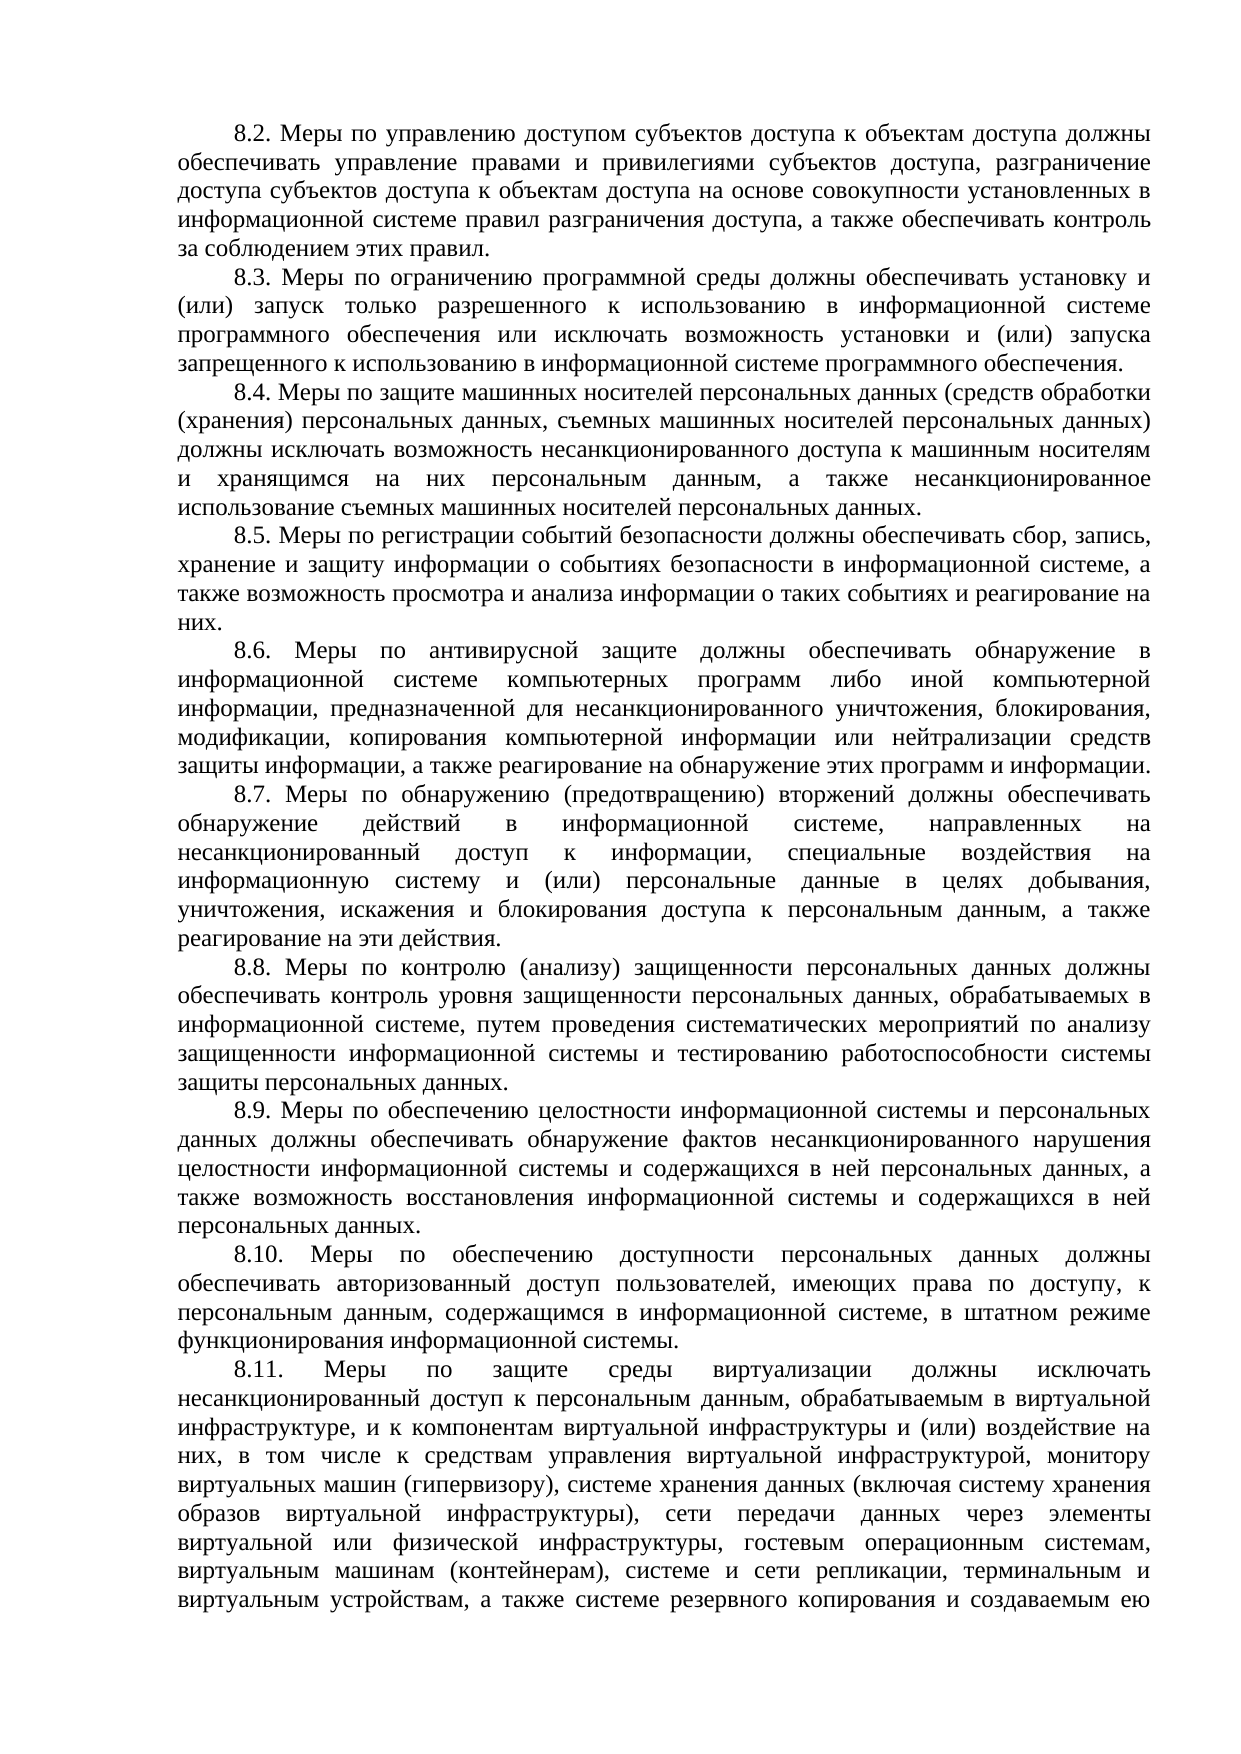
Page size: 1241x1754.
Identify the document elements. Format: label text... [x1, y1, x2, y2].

text 8.7. Меры по обнаружению (предотвращению) вторжений должны обеспечивать обнаружение действий в информационной системе, направленных на несанкционированный доступ к информации, специальные воздействия на информационную систему и (или) персональные данные в целях добывания, уничтожения, искажения и блокирования доступа к персональным данным, а также реагирование на эти действия. [177, 779, 1152, 952]
text 8.5. Меры по регистрации событий безопасности должны обеспечивать сбор, запись, хранение и защиту информации о событиях безопасности в информационной системе, а также возможность просмотра и анализа информации о таких событиях и реагирование на них. [177, 521, 1152, 636]
text 8.8. Меры по контролю (анализу) защищенности персональных данных должны обеспечивать контроль уровня защищенности персональных данных, обрабатываемых в информационной системе, путем проведения систематических мероприятий по анализу защищенности информационной системы и тестированию работоспособности системы защиты персональных данных. [177, 952, 1152, 1096]
text 8.10. Меры по обеспечению доступности персональных данных должны обеспечивать авторизованный доступ пользователей, имеющих права по доступу, к персональным данным, содержащимся в информационной системе, в штатном режиме функционирования информационной системы. [177, 1239, 1152, 1354]
text 8.6. Меры по антивирусной защите должны обеспечивать обнаружение в информационной системе компьютерных программ либо иной компьютерной информации, предназначенной для несанкционированного уничтожения, блокирования, модификации, копирования компьютерной информации или нейтрализации средств защиты информации, а также реагирование на обнаружение этих программ и информации. [177, 636, 1152, 779]
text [177, 1354, 1152, 1613]
text 8.2. Меры по управлению доступом субъектов доступа к объектам доступа должны обеспечивать управление правами и привилегиями субъектов доступа, разграничение доступа субъектов доступа к объектам доступа на основе совокупности установленных в информационной системе правил разграничения доступа, а также обеспечивать контроль за соблюдением этих правил. [177, 118, 1152, 262]
text 8.9. Меры по обеспечению целостности информационной системы и персональных данных должны обеспечивать обнаружение фактов несанкционированного нарушения целостности информационной системы и содержащихся в ней персональных данных, а также возможность восстановления информационной системы и содержащихся в ней персональных данных. [177, 1096, 1152, 1239]
text 8.4. Меры по защите машинных носителей персональных данных (средств обработки (хранения) персональных данных, съемных машинных носителей персональных данных) должны исключать возможность несанкционированного доступа к машинным носителям и хранящимся на них персональным данным, а также несанкционированное использование съемных машинных носителей персональных данных. [177, 377, 1152, 521]
text 8.3. Меры по ограничению программной среды должны обеспечивать установку и (или) запуск только разрешенного к использованию в информационной системе программного обеспечения или исключать возможность установки и (или) запуска запрещенного к использованию в информационной системе программного обеспечения. [177, 262, 1152, 377]
